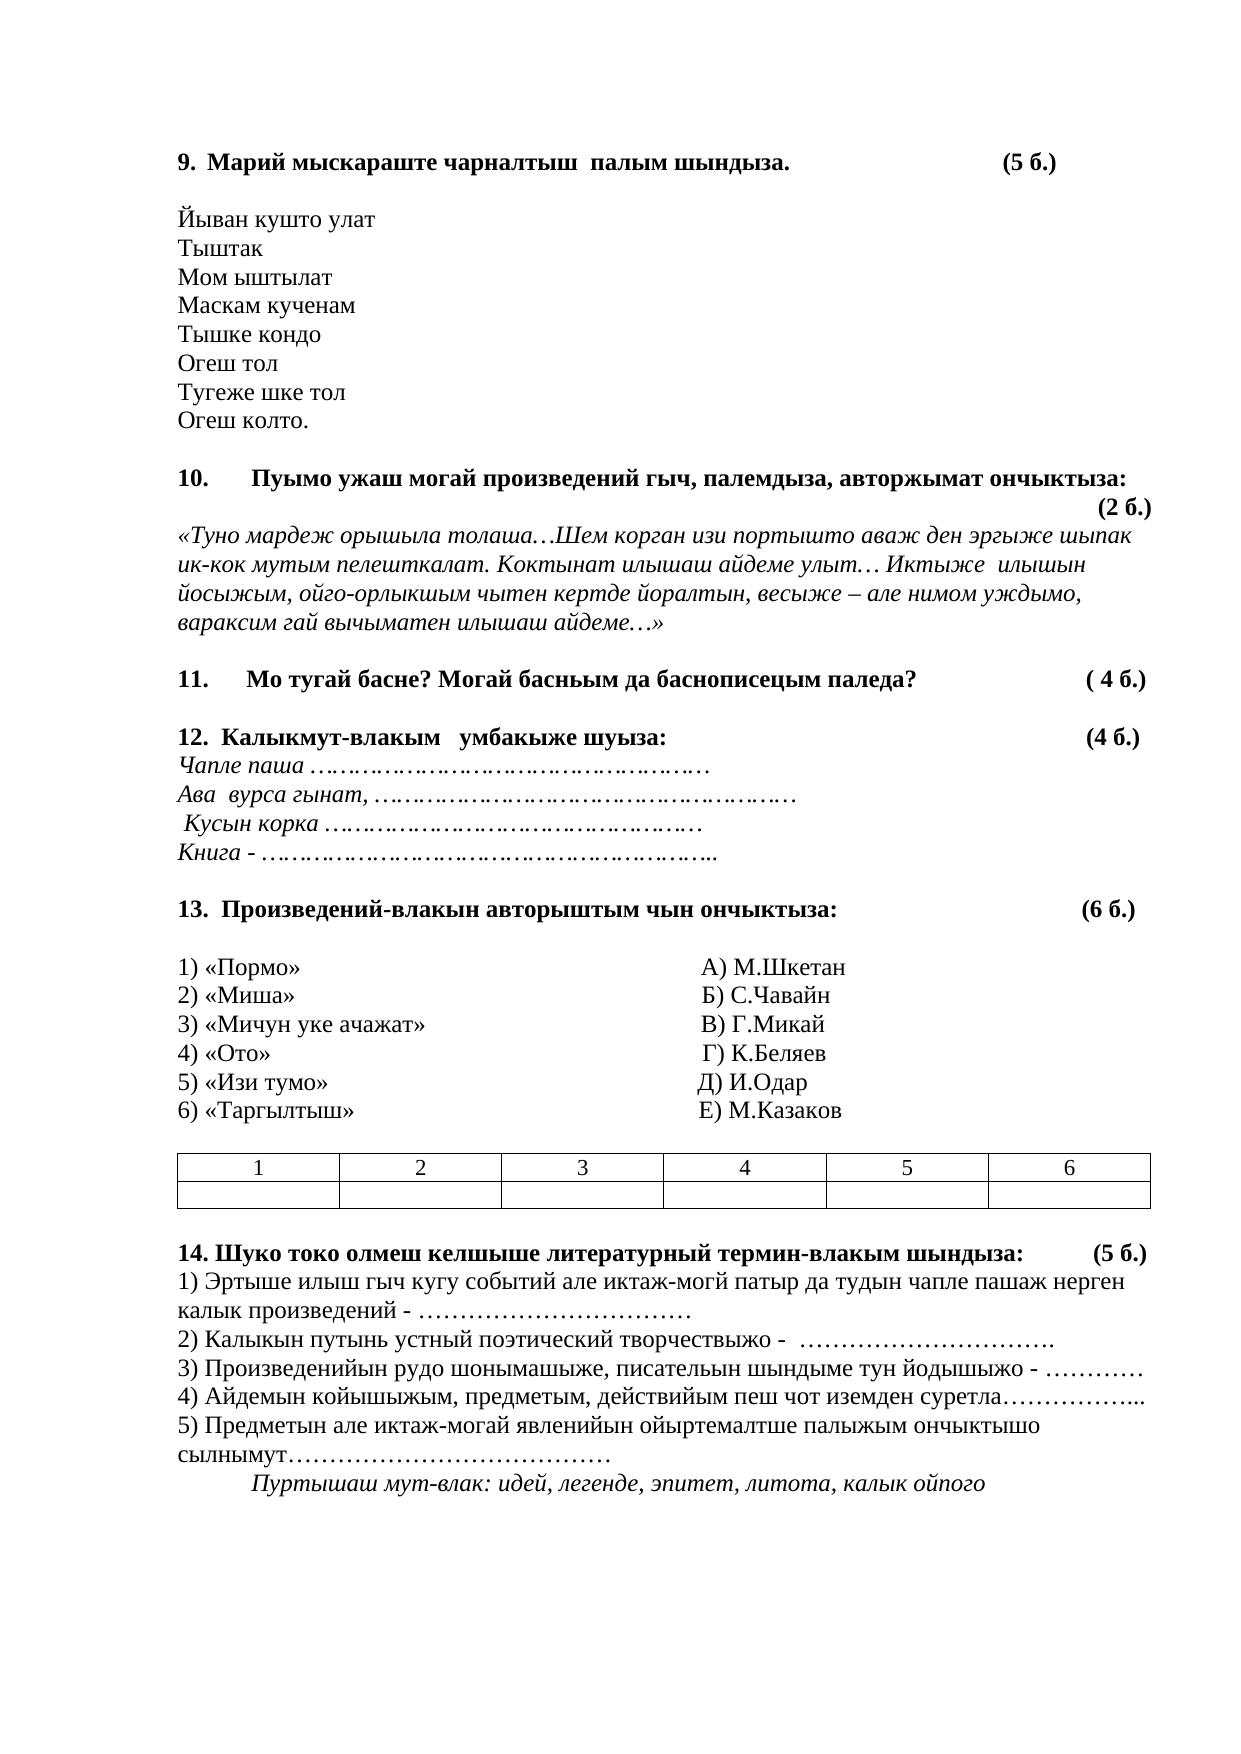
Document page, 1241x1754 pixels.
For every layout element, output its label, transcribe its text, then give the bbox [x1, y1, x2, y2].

text 1) Эртыше илыш гыч кугу событий але иктаж-могй патыр да тудын чапле пашаж нерген калык произведений - …………………………… [177, 1266, 1152, 1324]
text 2) «Миша» Б) С.Чавайн [177, 981, 1152, 1009]
text 11. Мо тугай басне? Могай басньым да баснописецым паледа? ( 4 б.) [177, 664, 1152, 693]
text Тышке кондо [177, 319, 1152, 348]
text 13. Произведений-влакын авторыштым чын ончыктыза: (6 б.) [177, 894, 1152, 923]
table_header 5 [827, 1154, 988, 1181]
text Тыштак [177, 233, 1152, 262]
table_header 6 [989, 1154, 1150, 1181]
table_cell [178, 1182, 339, 1208]
text 3) «Мичун уке ачажат» В) Г.Микай [177, 1009, 1152, 1038]
text Ава вурса гынат, ………………………………………………… [177, 779, 1152, 808]
text 3) Произведенийын рудо шонымашыже, писательын шындыме тун йодышыжо - ………… [177, 1353, 1152, 1381]
text Йыван кушто улат [177, 204, 1152, 233]
text (2 б.) [177, 492, 1152, 521]
text Книга - …………………………………………………….. [177, 837, 1152, 866]
table_cell [989, 1182, 1150, 1208]
text «Туно мардеж орышыла толаша…Шем корган изи портышто аваж ден эргыже шыпак ик-кок мутым пелешткалат. Коктынат илышаш айдеме улыт… Иктыже илышын йосыжым, ойго-орлыкшым чытен кертде йоралтын, весыже – але нимом уждымо, вараксим гай вычыматен илышаш айдеме…» [177, 521, 1152, 636]
text 5) Предметын але иктаж-могай явленийын ойыртемалтше палыжым ончыктышо сылнымут………………………………… [177, 1410, 1152, 1468]
text Маскам кученам [177, 291, 1152, 319]
text 1) «Пормо» А) М.Шкетан [177, 952, 1152, 981]
text 5) «Изи тумо» Д) И.Одар [177, 1067, 1152, 1096]
table_cell [502, 1182, 663, 1208]
table_header 2 [340, 1154, 501, 1181]
table_cell [340, 1182, 501, 1208]
table_header 4 [664, 1154, 826, 1181]
list Пуымо ужаш могай произведений гыч, палемдыза, авторжымат ончыктыза: [177, 463, 1152, 492]
text Кусын корка …………………………………………… [177, 808, 1152, 837]
text Огеш колто. [177, 406, 1152, 434]
table_cell [664, 1182, 826, 1208]
text 4) Айдемын койышыжым, предметым, действийым пеш чот иземден суретла……………... [177, 1381, 1152, 1410]
text 6) «Таргылтыш» Е) М.Казаков [177, 1096, 1152, 1124]
text 4) «Ото» Г) К.Беляев [177, 1038, 1152, 1067]
text Чапле паша ……………………………………………… [177, 751, 1152, 779]
text 12. Калыкмут-влакым умбакыже шуыза: (4 б.) [177, 722, 1152, 751]
text Пуртышаш мут-влак: идей, легенде, эпитет, литота, калык ойпого [177, 1468, 1152, 1496]
table_cell [827, 1182, 988, 1208]
text 2) Калыкын путынь устный поэтический творчествыжо - …………………………. [177, 1324, 1152, 1353]
table_header 3 [502, 1154, 663, 1181]
table_header 1 [178, 1154, 339, 1181]
list Марий мыскараште чарналтыш палым шындыза. (5 б.) [177, 147, 1152, 176]
text Тугеже шке тол [177, 377, 1152, 406]
text 14. Шуко токо олмеш келшыше литературный термин-влакым шындыза: (5 б.) [177, 1238, 1152, 1266]
text Мом ыштылат [177, 262, 1152, 291]
text Огеш тол [177, 348, 1152, 377]
